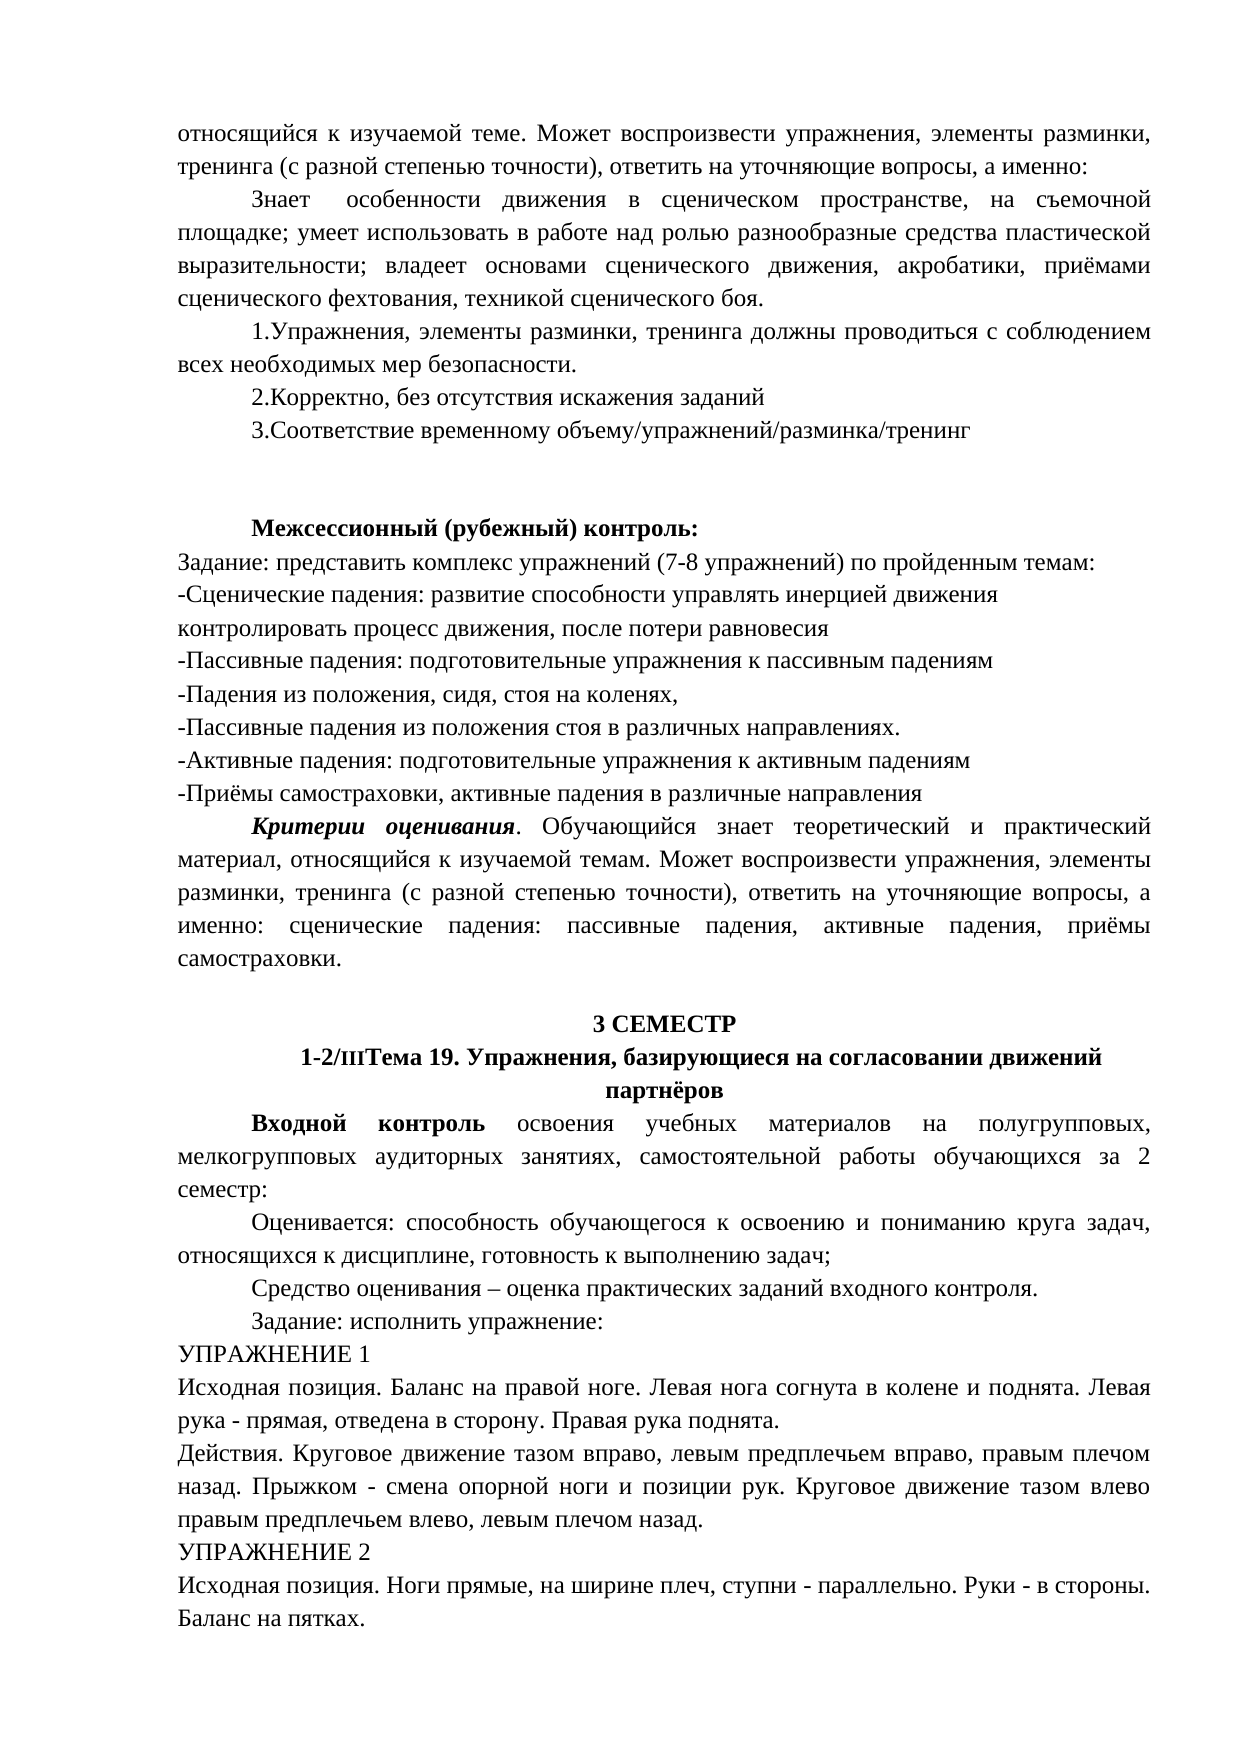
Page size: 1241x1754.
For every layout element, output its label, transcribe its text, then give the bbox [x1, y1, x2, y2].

text Межсессионный (рубежный) контроль: [177, 513, 1152, 542]
text -Падения из положения, сидя, стоя на коленях, [177, 679, 1152, 707]
text УПРАЖНЕНИЕ 2 [177, 1537, 1152, 1566]
text -Сценические падения: развитие способности управлять инерцией движения контролировать процесс движения, после потери равновесия [177, 579, 1152, 641]
text -Пассивные падения: подготовительные упражнения к пассивным падениям [177, 646, 1152, 674]
text -Приёмы самостраховки, активные падения в различные направления [177, 778, 1152, 806]
text Знает особенности движения в сценическом пространстве, на съемочной площадке; умеет использовать в работе над ролью разнообразные средства пластической выразительности; владеет основами сценического движения, акробатики, приёмами сценического фехтования, техникой сценического боя. [177, 184, 1152, 312]
text 1.Упражнения, элементы разминки, тренинга должны проводиться с соблюдением всех необходимых мер безопасности. [177, 316, 1152, 378]
text 1-2/IIIТема 19. Упражнения, базирующиеся на согласовании движений партнёров [177, 1042, 1152, 1104]
text Исходная позиция. Ноги прямые, на ширине плеч, ступни - параллельно. Руки - в стороны. Баланс на пятках. [177, 1570, 1152, 1632]
text Исходная позиция. Баланс на правой ноге. Левая нога согнута в колене и поднята. Левая рука - прямая, отведена в сторону. Правая рука поднята. [177, 1372, 1152, 1434]
text -Пассивные падения из положения стоя в различных направлениях. [177, 712, 1152, 740]
text Входной контроль освоения учебных материалов на полугрупповых, мелкогрупповых аудиторных занятиях, самостоятельной работы обучающихся за 2 семестр: [177, 1108, 1152, 1203]
text Действия. Круговое движение тазом вправо, левым предплечьем вправо, правым плечом назад. Прыжком - смена опорной ноги и позиции рук. Круговое движение тазом влево правым предплечьем влево, левым плечом назад. [177, 1438, 1152, 1533]
text 3.Соответствие временному объему/упражнений/разминка/тренинг [177, 415, 1152, 444]
text Задание: представить комплекс упражнений (7-8 упражнений) по пройденным темам: [177, 547, 1152, 575]
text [177, 118, 1152, 180]
text Критерии оценивания. Обучающийся знает теоретический и практический материал, относящийся к изучаемой темам. Может воспроизвести упражнения, элементы разминки, тренинга (с разной степенью точности), ответить на уточняющие вопросы, а именно: сценические падения: пассивные падения, активные падения, приёмы самостраховки. [177, 811, 1152, 972]
text Задание: исполнить упражнение: [177, 1306, 1152, 1335]
text Оценивается: способность обучающегося к освоению и пониманию круга задач, относящихся к дисциплине, готовность к выполнению задач; [177, 1207, 1152, 1269]
text Средство оценивания – оценка практических заданий входного контроля. [177, 1273, 1152, 1302]
text 2.Корректно, без отсутствия искажения заданий [177, 382, 1152, 411]
text 3 СЕМЕСТР [177, 1009, 1152, 1038]
text -Активные падения: подготовительные упражнения к активным падениям [177, 745, 1152, 773]
text УПРАЖНЕНИЕ 1 [177, 1339, 1152, 1368]
